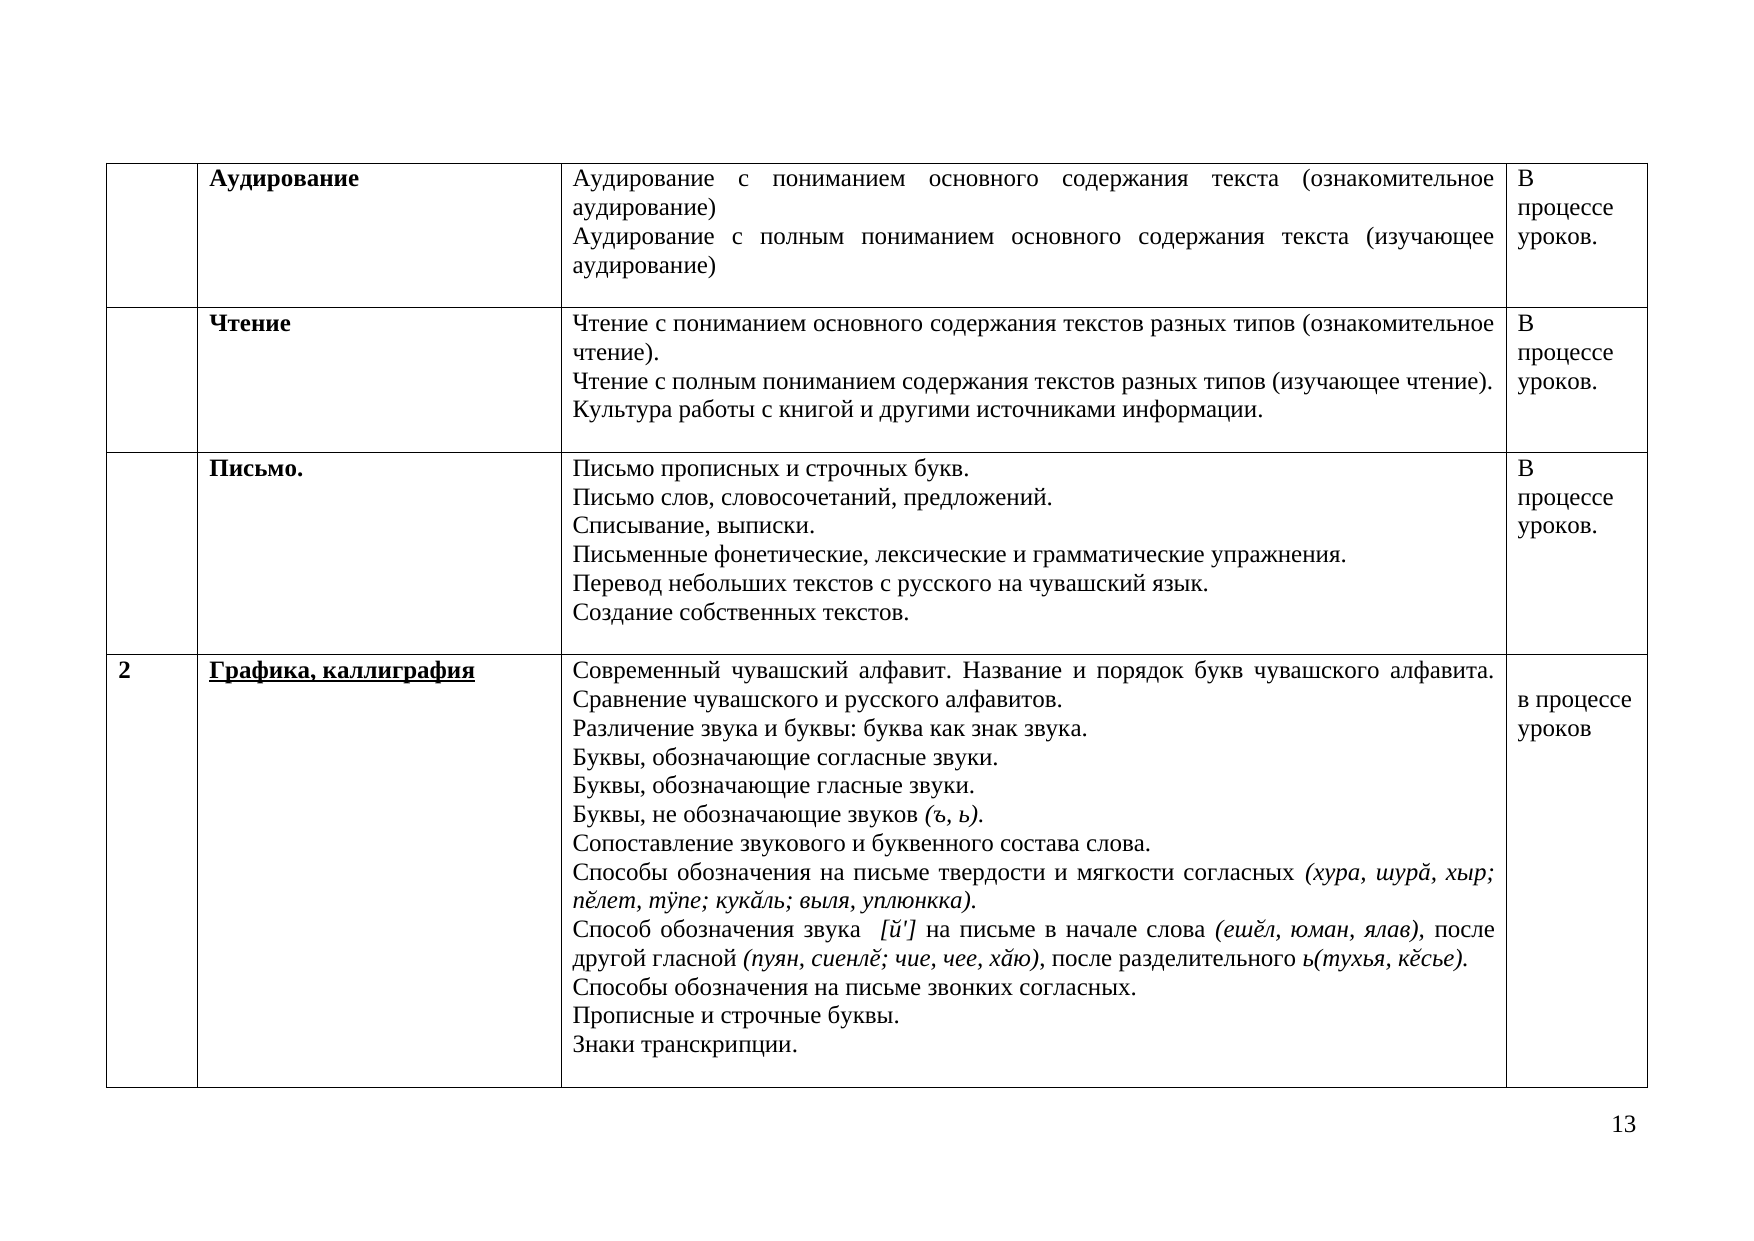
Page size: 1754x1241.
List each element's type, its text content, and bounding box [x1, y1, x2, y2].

table_cell в процессе уроков [1507, 655, 1647, 1087]
table_cell Чтение [198, 308, 561, 452]
table_cell Письмо. [198, 453, 561, 654]
table_cell [107, 164, 197, 307]
table_cell Аудирование [198, 164, 561, 307]
table_cell Аудирование с пониманием основного содержания текста (ознакомительное аудирование) Аудирование с полным пониманием основного содержания текста (изучающее аудирование) [562, 164, 1506, 307]
table_cell 2 [107, 655, 197, 1087]
table_cell В процессе уроков. [1507, 453, 1647, 654]
table_cell Современный чувашский алфавит. Название и порядок букв чувашского алфавита. Сравнение чувашского и русского алфавитов. Различение звука и буквы: буква как знак звука. Буквы, обозначающие согласные звуки. Буквы, обозначающие гласные звуки. Буквы, не обозначающие звуков (ъ, ь). Сопоставление звукового и буквенного состава слова. Способы обозначения на письме твердости и мягкости согласных (хура, шурă, хыр; пӗлет, тӱпе; кукӑль; выля, уплюнкка). Способ обозначения звука [й'] на письме в начале слова (ешӗл, юман, ялав), после другой гласной (пуян, сиенлӗ; чие, чее, хӑю), после разделительного ь(тухья, кӗсье). Способы обозначения на письме звонких согласных. Прописные и строчные буквы. Знаки транскрипции. [562, 655, 1506, 1087]
table_cell Письмо прописных и строчных букв. Письмо слов, словосочетаний, предложений. Списывание, выписки. Письменные фонетические, лексические и грамматические упражнения. Перевод небольших текстов с русского на чувашский язык. Создание собственных текстов. [562, 453, 1506, 654]
table_cell Чтение с пониманием основного содержания текстов разных типов (ознакомительное чтение). Чтение с полным пониманием содержания текстов разных типов (изучающее чтение). Культура работы с книгой и другими источниками информации. [562, 308, 1506, 452]
table_cell [107, 308, 197, 452]
table_cell В процессе уроков. [1507, 308, 1647, 452]
table_cell Графика, каллиграфия [198, 655, 561, 1087]
table_cell В процессе уроков. [1507, 164, 1647, 307]
table_cell [107, 453, 197, 654]
